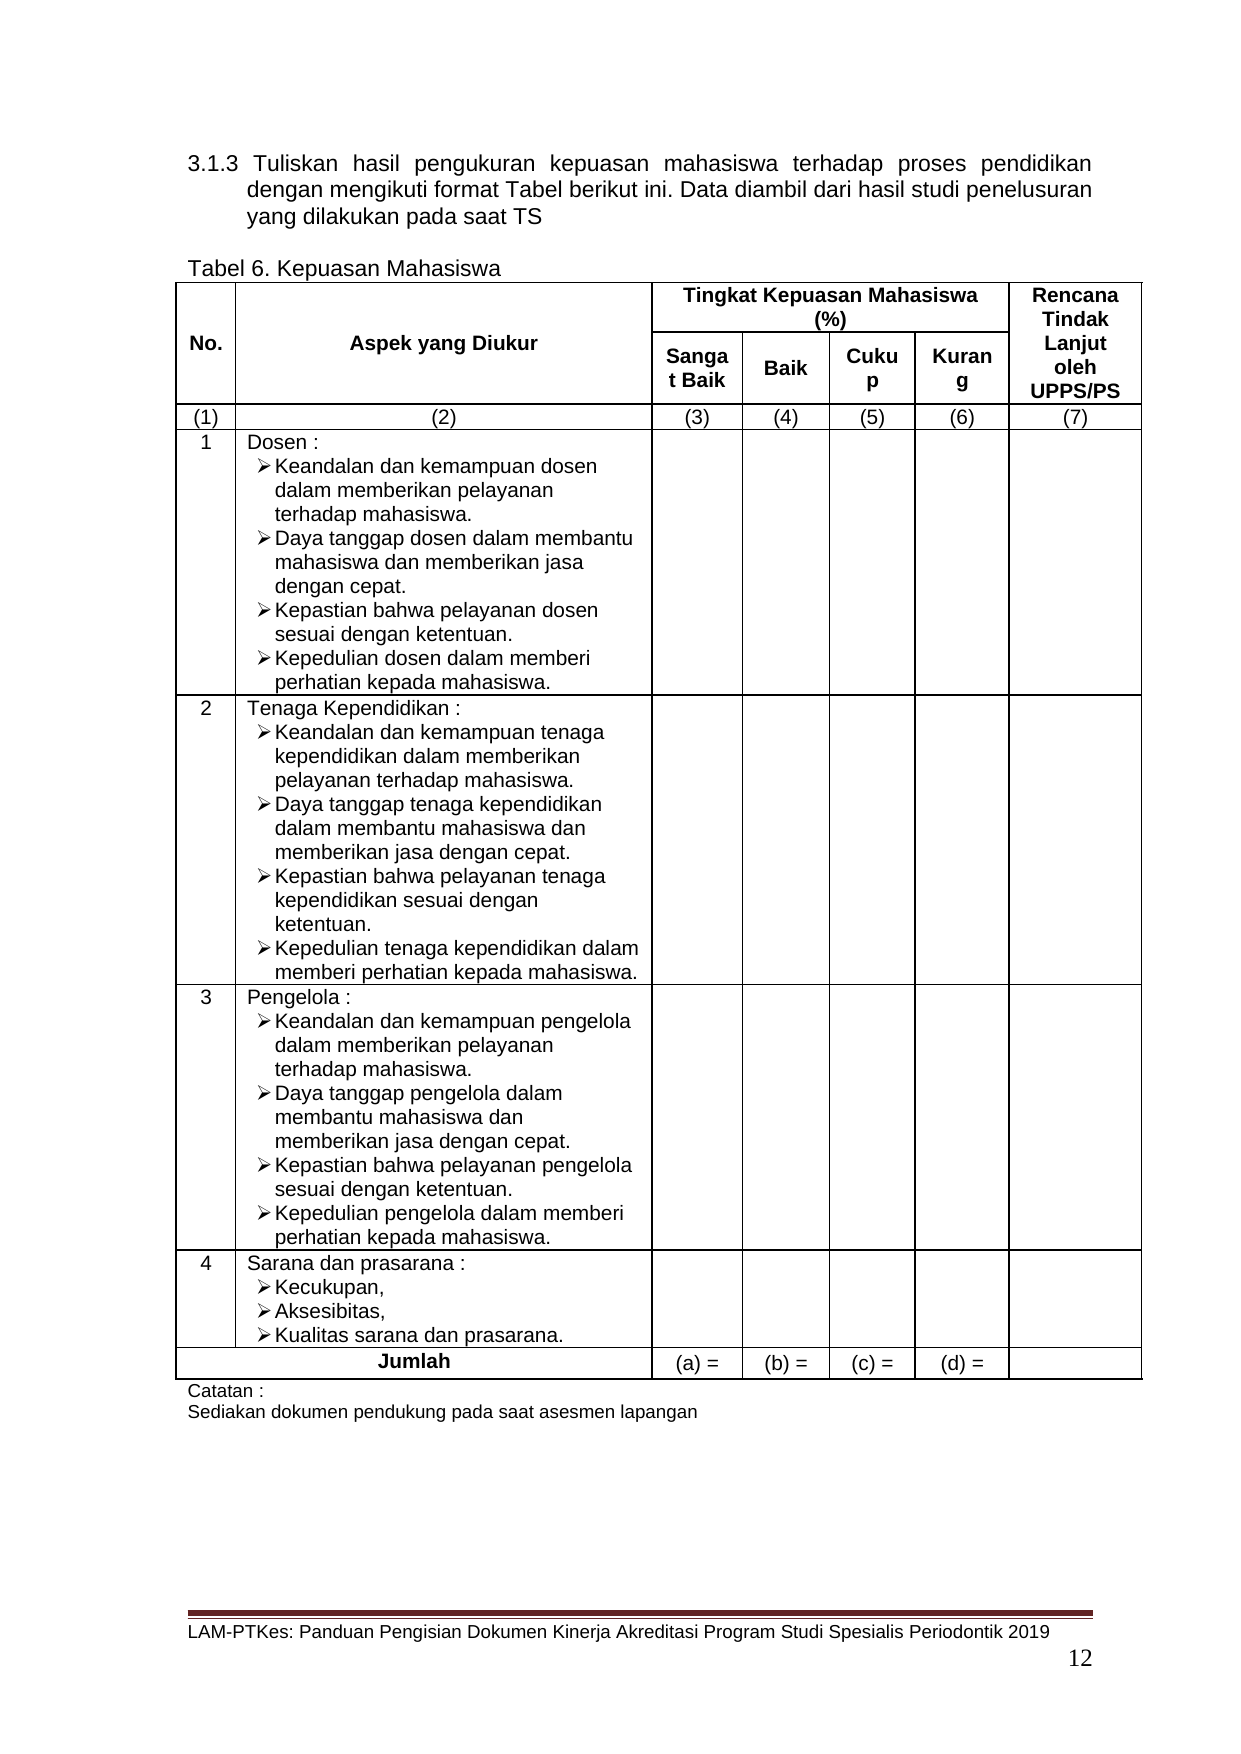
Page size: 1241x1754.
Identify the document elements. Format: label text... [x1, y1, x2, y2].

table_cell 1 [177, 430, 235, 694]
table_cell (7) [1010, 405, 1141, 429]
table_header No. [177, 283, 235, 403]
table_cell Sangat Baik [653, 333, 742, 403]
text 3.1.3 Tuliskan hasil pengukuran kepuasan mahasiswa terhadap proses pendidikan dengan mengikuti format Tabel berikut ini. Data diambil dari hasil studi penelusuran yang dilakukan pada saat TS [187, 150, 1093, 229]
table_cell Baik [743, 333, 829, 403]
table_cell 2 [177, 696, 235, 984]
table_cell [653, 1251, 742, 1347]
table_cell (d) = [916, 1348, 1008, 1378]
text Catatan : [187, 1380, 1093, 1401]
table_header Tingkat Kepuasan Mahasiswa (%) [653, 283, 1008, 331]
table_cell (c) = [830, 1348, 914, 1378]
table_cell [1010, 1348, 1141, 1378]
table_cell Jumlah [177, 1348, 651, 1378]
table_cell [743, 985, 829, 1249]
table_cell (4) [743, 405, 829, 429]
table_cell Dosen : Keandalan dan kemampuan dosen dalam memberikan pelayanan terhadap mahasiswa. Daya tanggap dosen dalam membantu mahasiswa dan memberikan jasa dengan cepat. Kepastian bahwa pelayanan dosen sesuai dengan ketentuan. Kepedulian dosen dalam memberi perhatian kepada mahasiswa. [236, 430, 651, 694]
table_header Rencana Tindak Lanjut oleh UPPS/PS [1010, 283, 1141, 403]
table_cell [1010, 430, 1141, 694]
table_cell [916, 696, 1008, 984]
table_cell [653, 430, 742, 694]
table_cell [916, 430, 1008, 694]
table_cell [830, 985, 914, 1249]
table_cell [916, 985, 1008, 1249]
table_cell [653, 696, 742, 984]
table_cell [743, 696, 829, 984]
table_cell [1010, 1251, 1141, 1347]
table_cell [830, 430, 914, 694]
table_cell [743, 1251, 829, 1347]
table_cell Pengelola : Keandalan dan kemampuan pengelola dalam memberikan pelayanan terhadap mahasiswa. Daya tanggap pengelola dalam membantu mahasiswa dan memberikan jasa dengan cepat. Kepastian bahwa pelayanan pengelola sesuai dengan ketentuan. Kepedulian pengelola dalam memberi perhatian kepada mahasiswa. [236, 985, 651, 1249]
text Tabel 6. Kepuasan Mahasiswa [187, 255, 1093, 282]
table_cell (6) [916, 405, 1008, 429]
table_cell [916, 1251, 1008, 1347]
table_cell (a) = [653, 1348, 742, 1378]
table_cell [1010, 985, 1141, 1249]
table_cell [830, 696, 914, 984]
table_cell (b) = [743, 1348, 829, 1378]
table_cell [1010, 696, 1141, 984]
table_cell [653, 985, 742, 1249]
table_cell (1) [177, 405, 235, 429]
table_cell [830, 1251, 914, 1347]
table_cell [743, 430, 829, 694]
table_cell Cukup [830, 333, 914, 403]
table_cell 3 [177, 985, 235, 1249]
table_cell Sarana dan prasarana : Kecukupan, Aksesibitas, Kualitas sarana dan prasarana. [236, 1251, 651, 1347]
table_cell Kurang [916, 333, 1008, 403]
table_cell 4 [177, 1251, 235, 1347]
table_cell (5) [830, 405, 914, 429]
table_cell Tenaga Kependidikan : Keandalan dan kemampuan tenaga kependidikan dalam memberikan pelayanan terhadap mahasiswa. Daya tanggap tenaga kependidikan dalam membantu mahasiswa dan memberikan jasa dengan cepat. Kepastian bahwa pelayanan tenaga kependidikan sesuai dengan ketentuan. Kepedulian tenaga kependidikan dalam memberi perhatian kepada mahasiswa. [236, 696, 651, 984]
table_header Aspek yang Diukur [236, 283, 651, 403]
table_cell (2) [236, 405, 651, 429]
table_cell (3) [653, 405, 742, 429]
text Sediakan dokumen pendukung pada saat asesmen lapangan [187, 1401, 1093, 1423]
